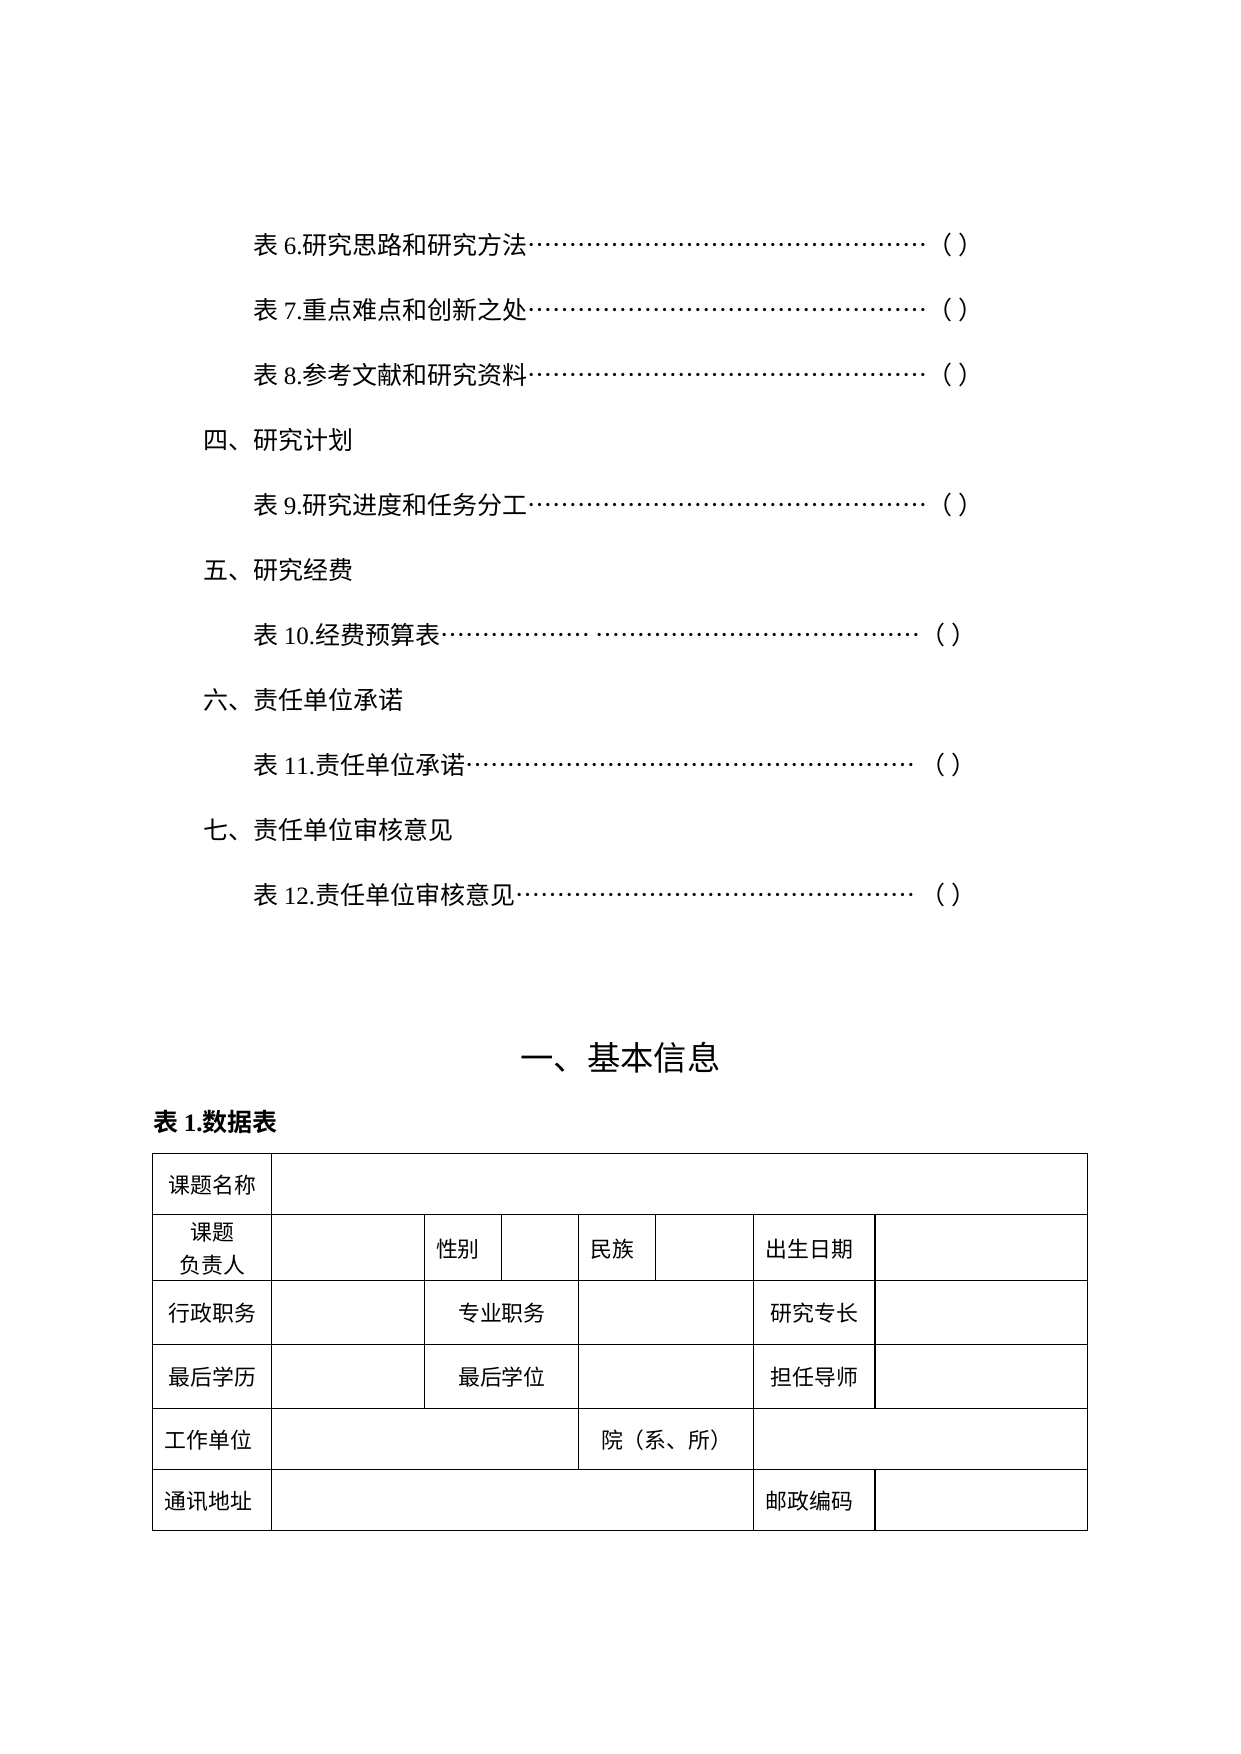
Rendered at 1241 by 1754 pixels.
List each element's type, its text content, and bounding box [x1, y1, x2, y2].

table_cell 课题 负责人 [153, 1215, 271, 1280]
text 表1.数据表 [153, 1088, 1087, 1153]
text 五、研究经费 [153, 536, 1087, 601]
table_cell 专业职务 [425, 1281, 578, 1343]
table_cell [579, 1345, 753, 1408]
text 表8.参考文献和研究资料…………………………………………（ ） [153, 341, 1087, 406]
text 四、研究计划 [153, 406, 1087, 471]
table_cell 工作单位 [153, 1409, 271, 1469]
table_cell [876, 1215, 1087, 1280]
text 六、责任单位承诺 [153, 666, 1087, 731]
text 表9.研究进度和任务分工…………………………………………（ ） [153, 471, 1087, 536]
text 一、基本信息 [153, 1023, 1087, 1088]
table_cell 性别 [425, 1215, 501, 1280]
text 七、责任单位审核意见 [153, 796, 1087, 861]
table_cell 民族 [579, 1215, 655, 1280]
table_cell 行政职务 [153, 1281, 271, 1343]
text 表6.研究思路和研究方法…………………………………………（ ） [153, 211, 1087, 276]
table_cell [876, 1470, 1087, 1530]
text 表7.重点难点和创新之处…………………………………………（ ） [153, 276, 1087, 341]
table_cell [272, 1470, 753, 1530]
text 表12.责任单位审核意见………………………………………… （ ） [153, 861, 1087, 926]
table_cell 邮政编码 [754, 1470, 874, 1530]
table_header [272, 1154, 1087, 1214]
text 表10.经费预算表……………… …………………………………（ ） [153, 601, 1087, 666]
table_cell [656, 1215, 753, 1280]
table_cell [579, 1281, 753, 1343]
table_cell [272, 1281, 424, 1343]
table_cell [272, 1215, 424, 1280]
table_cell [272, 1409, 578, 1469]
table_cell 担任导师 [754, 1345, 874, 1408]
table_cell [876, 1281, 1087, 1343]
table_cell [876, 1345, 1087, 1408]
table_cell 最后学历 [153, 1345, 271, 1408]
table_cell 最后学位 [425, 1345, 578, 1408]
table_cell 通讯地址 [153, 1470, 271, 1530]
table_cell [502, 1215, 578, 1280]
table_cell 研究专长 [754, 1281, 874, 1343]
table_cell [272, 1345, 424, 1408]
table_cell 院（系、所） [579, 1409, 753, 1469]
table_cell 出生日期 [754, 1215, 874, 1280]
table_cell [754, 1409, 1087, 1469]
table_header 课题名称 [153, 1154, 271, 1214]
text 表11.责任单位承诺……………………………………………… （ ） [153, 731, 1087, 796]
